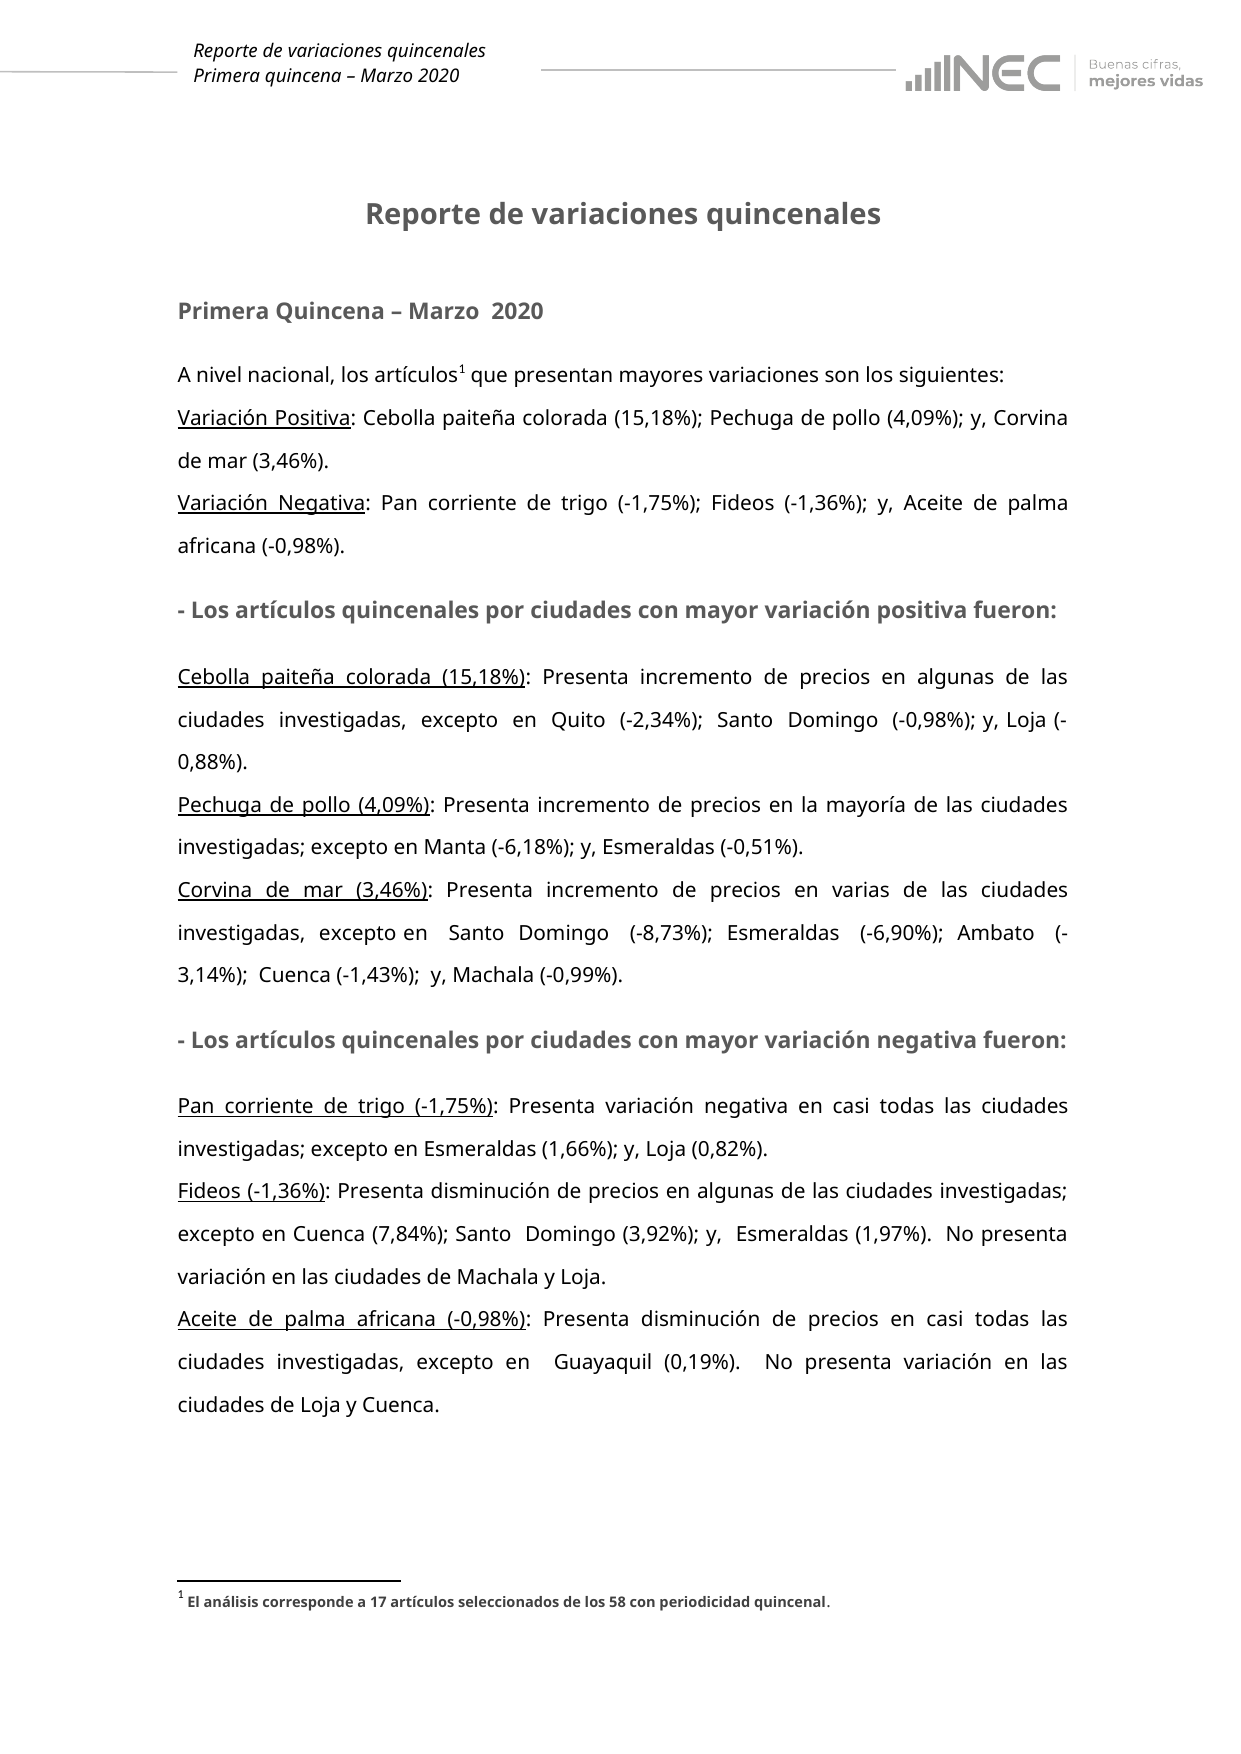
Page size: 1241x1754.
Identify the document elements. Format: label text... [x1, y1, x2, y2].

text Variación Negativa: Pan corriente de trigo (-1,75%); Fideos (-1,36%); y, Aceite de palma africana (-0,98%). [177, 488, 1069, 559]
picture [899, 49, 1204, 91]
text Pan corriente de trigo (-1,75%): Presenta variación negativa en casi todas las ciudades investigadas; excepto en Esmeraldas (1,66%); y, Loja (0,82%). [177, 1091, 1069, 1162]
text Pechuga de pollo (4,09%): Presenta incremento de precios en la mayoría de las ciudades investigadas; excepto en Manta (-6,18%); y, Esmeraldas (-0,51%). [177, 790, 1069, 861]
text Cebolla paiteña colorada (15,18%): Presenta incremento de precios en algunas de las ciudades investigadas, excepto en Quito (-2,34%); Santo Domingo (-0,98%); y, Loja (-0,88%). [177, 662, 1069, 776]
text Aceite de palma africana (-0,98%): Presenta disminución de precios en casi todas las ciudades investigadas, excepto en Guayaquil (0,19%). No presenta variación en las ciudades de Loja y Cuenca. [177, 1304, 1069, 1418]
text Fideos (-1,36%): Presenta disminución de precios en algunas de las ciudades investigadas; excepto en Cuenca (7,84%); Santo Domingo (3,92%); y, Esmeraldas (1,97%). No presenta variación en las ciudades de Machala y Loja. [177, 1177, 1069, 1290]
text - Los artículos quincenales por ciudades con mayor variación positiva fueron: [177, 594, 1069, 626]
text A nivel nacional, los artículos que presentan mayores variaciones son los siguientes: [177, 361, 1069, 389]
text Primera Quincena – Marzo 2020 [177, 295, 1069, 326]
text Variación Positiva: Cebolla paiteña colorada (15,18%); Pechuga de pollo (4,09%); y, Corvina de mar (3,46%). [177, 403, 1069, 474]
text - Los artículos quincenales por ciudades con mayor variación negativa fueron: [177, 1024, 1069, 1055]
text Corvina de mar (3,46%): Presenta incremento de precios en varias de las ciudades investigadas, excepto en Santo Domingo (-8,73%); Esmeraldas (-6,90%); Ambato (-3,14%); Cuenca (-1,43%); y, Machala (-0,99%). [177, 875, 1069, 989]
text Reporte de variaciones quincenales [177, 193, 1069, 233]
